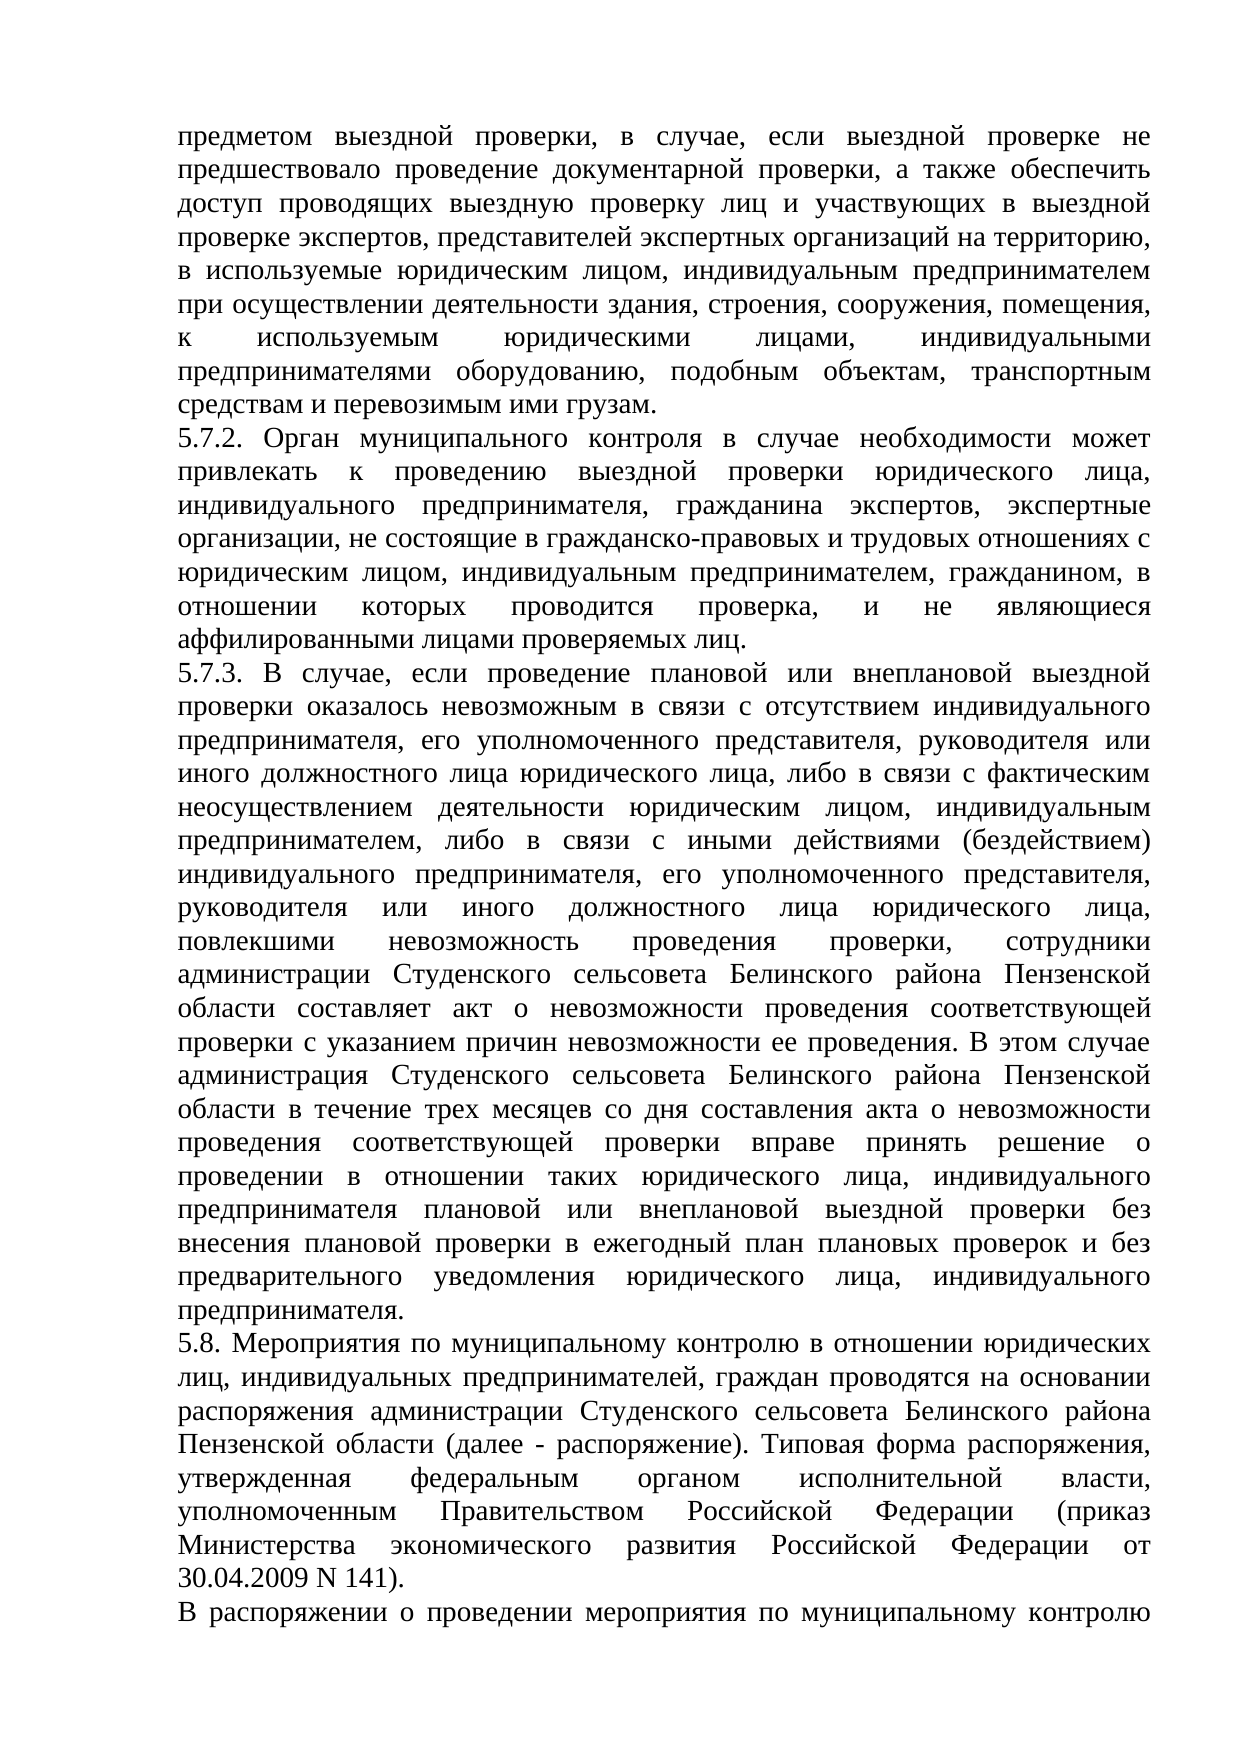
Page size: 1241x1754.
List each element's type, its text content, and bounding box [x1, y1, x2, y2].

text 5.7.2. Орган муниципального контроля в случае необходимости может привлекать к проведению выездной проверки юридического лица, индивидуального предпринимателя, гражданина экспертов, экспертные организации, не состоящие в гражданско-правовых и трудовых отношениях с юридическим лицом, индивидуальным предпринимателем, гражданином, в отношении которых проводится проверка, и не являющиеся аффилированными лицами проверяемых лиц. [177, 420, 1152, 655]
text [177, 118, 1152, 420]
text 5.7.3. В случае, если проведение плановой или внеплановой выездной проверки оказалось невозможным в связи с отсутствием индивидуального предпринимателя, его уполномоченного представителя, руководителя или иного должностного лица юридического лица, либо в связи с фактическим неосуществлением деятельности юридическим лицом, индивидуальным предпринимателем, либо в связи с иными действиями (бездействием) индивидуального предпринимателя, его уполномоченного представителя, руководителя или иного должностного лица юридического лица, повлекшими невозможность проведения проверки, сотрудники администрации Студенского сельсовета Белинского района Пензенской области составляет акт о невозможности проведения соответствующей проверки с указанием причин невозможности ее проведения. В этом случае администрация Студенского сельсовета Белинского района Пензенской области в течение трех месяцев со дня составления акта о невозможности проведения соответствующей проверки вправе принять решение о проведении в отношении таких юридического лица, индивидуального предпринимателя плановой или внеплановой выездной проверки без внесения плановой проверки в ежегодный план плановых проверок и без предварительного уведомления юридического лица, индивидуального предпринимателя. [177, 655, 1152, 1326]
text 5.8. Мероприятия по муниципальному контролю в отношении юридических лиц, индивидуальных предпринимателей, граждан проводятся на основании распоряжения администрации Студенского сельсовета Белинского района Пензенской области (далее - распоряжение). Типовая форма распоряжения, утвержденная федеральным органом исполнительной власти, уполномоченным Правительством Российской Федерации (приказ Министерства экономического развития Российской Федерации от 30.04.2009 N 141). [177, 1326, 1152, 1594]
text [177, 1594, 1152, 1627]
